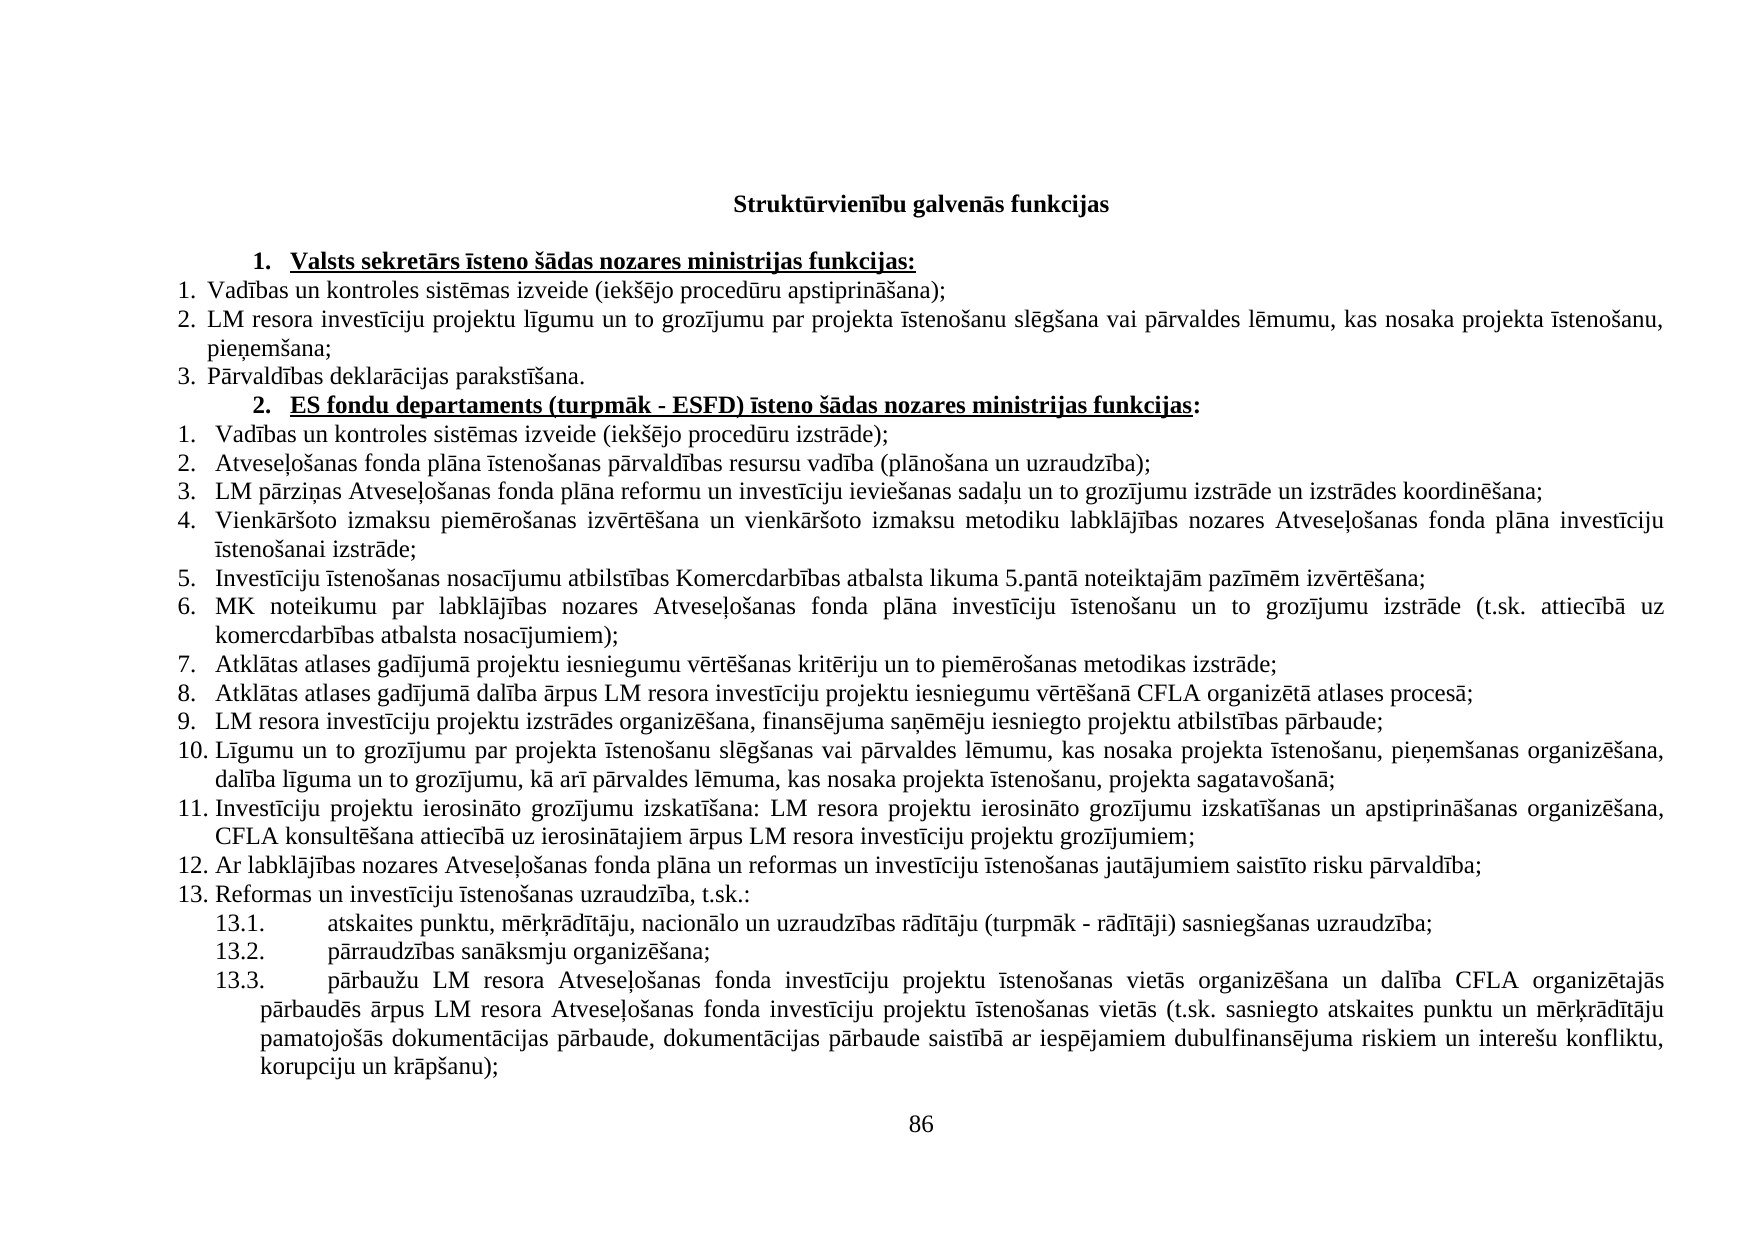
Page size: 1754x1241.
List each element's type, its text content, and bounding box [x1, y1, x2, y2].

list atskaites punktu, mērķrādītāju, nacionālo un uzraudzības rādītāju (turpmāk - rādītāji) sasniegšanas uzraudzība; [215, 908, 1665, 936]
list Vadības un kontroles sistēmas izveide (iekšējo procedūru apstiprināšana); [177, 275, 1665, 304]
list Vadības un kontroles sistēmas izveide (iekšējo procedūru izstrāde); [177, 419, 1665, 448]
text Struktūrvienību galvenās funkcijas [177, 189, 1665, 218]
list Līgumu un to grozījumu par projekta īstenošanu slēgšanas vai pārvaldes lēmumu, kas nosaka projekta īstenošanu, pieņemšanas organizēšana, dalība līguma un to grozījumu, kā arī pārvaldes lēmuma, kas nosaka projekta īstenošanu, projekta sagatavošanā; [177, 735, 1665, 793]
list Atveseļošanas fonda plāna īstenošanas pārvaldības resursu vadība (plānošana un uzraudzība); [177, 448, 1665, 476]
list Investīciju īstenošanas nosacījumu atbilstības Komercdarbības atbalsta likuma 5.pantā noteiktajām pazīmēm izvērtēšana; [177, 563, 1665, 591]
list Atklātas atlases gadījumā projektu iesniegumu vērtēšanas kritēriju un to piemērošanas metodikas izstrāde; [177, 649, 1665, 678]
list Pārvaldības deklarācijas parakstīšana. [177, 361, 1665, 390]
list LM resora investīciju projektu izstrādes organizēšana, finansējuma saņēmēju iesniegto projektu atbilstības pārbaude; [177, 706, 1665, 735]
list Investīciju projektu ierosināto grozījumu izskatīšana: LM resora projektu ierosināto grozījumu izskatīšanas un apstiprināšanas organizēšana, CFLA konsultēšana attiecībā uz ierosinātajiem ārpus LM resora investīciju projektu grozījumiem; [177, 793, 1665, 850]
list Reformas un investīciju īstenošanas uzraudzība, t.sk.: [177, 879, 1665, 908]
list ES fondu departaments (turpmāk - ESFD) īsteno šādas nozares ministrijas funkcijas: [252, 390, 1665, 419]
list pārbaužu LM resora Atveseļošanas fonda investīciju projektu īstenošanas vietās organizēšana un dalība CFLA organizētajās pārbaudēs ārpus LM resora Atveseļošanas fonda investīciju projektu īstenošanas vietās (t.sk. sasniegto atskaites punktu un mērķrādītāju pamatojošās dokumentācijas pārbaude, dokumentācijas pārbaude saistībā ar iespējamiem dubulfinansējuma riskiem un interešu konfliktu, korupciju un krāpšanu); [215, 965, 1665, 1080]
list Valsts sekretārs īsteno šādas nozares ministrijas funkcijas: [252, 246, 1665, 275]
list LM pārziņas Atveseļošanas fonda plāna reformu un investīciju ieviešanas sadaļu un to grozījumu izstrāde un izstrādes koordinēšana; [177, 476, 1665, 505]
list LM resora investīciju projektu līgumu un to grozījumu par projekta īstenošanu slēgšana vai pārvaldes lēmumu, kas nosaka projekta īstenošanu, pieņemšana; [177, 304, 1665, 361]
list Ar labklājības nozares Atveseļošanas fonda plāna un reformas un investīciju īstenošanas jautājumiem saistīto risku pārvaldība; [177, 850, 1665, 879]
list Atklātas atlases gadījumā dalība ārpus LM resora investīciju projektu iesniegumu vērtēšanā CFLA organizētā atlases procesā; [177, 678, 1665, 706]
list pārraudzības sanāksmju organizēšana; [215, 936, 1665, 965]
list Vienkāršoto izmaksu piemērošanas izvērtēšana un vienkāršoto izmaksu metodiku labklājības nozares Atveseļošanas fonda plāna investīciju īstenošanai izstrāde; [177, 505, 1665, 563]
list MK noteikumu par labklājības nozares Atveseļošanas fonda plāna investīciju īstenošanu un to grozījumu izstrāde (t.sk. attiecībā uz komercdarbības atbalsta nosacījumiem); [177, 591, 1665, 649]
